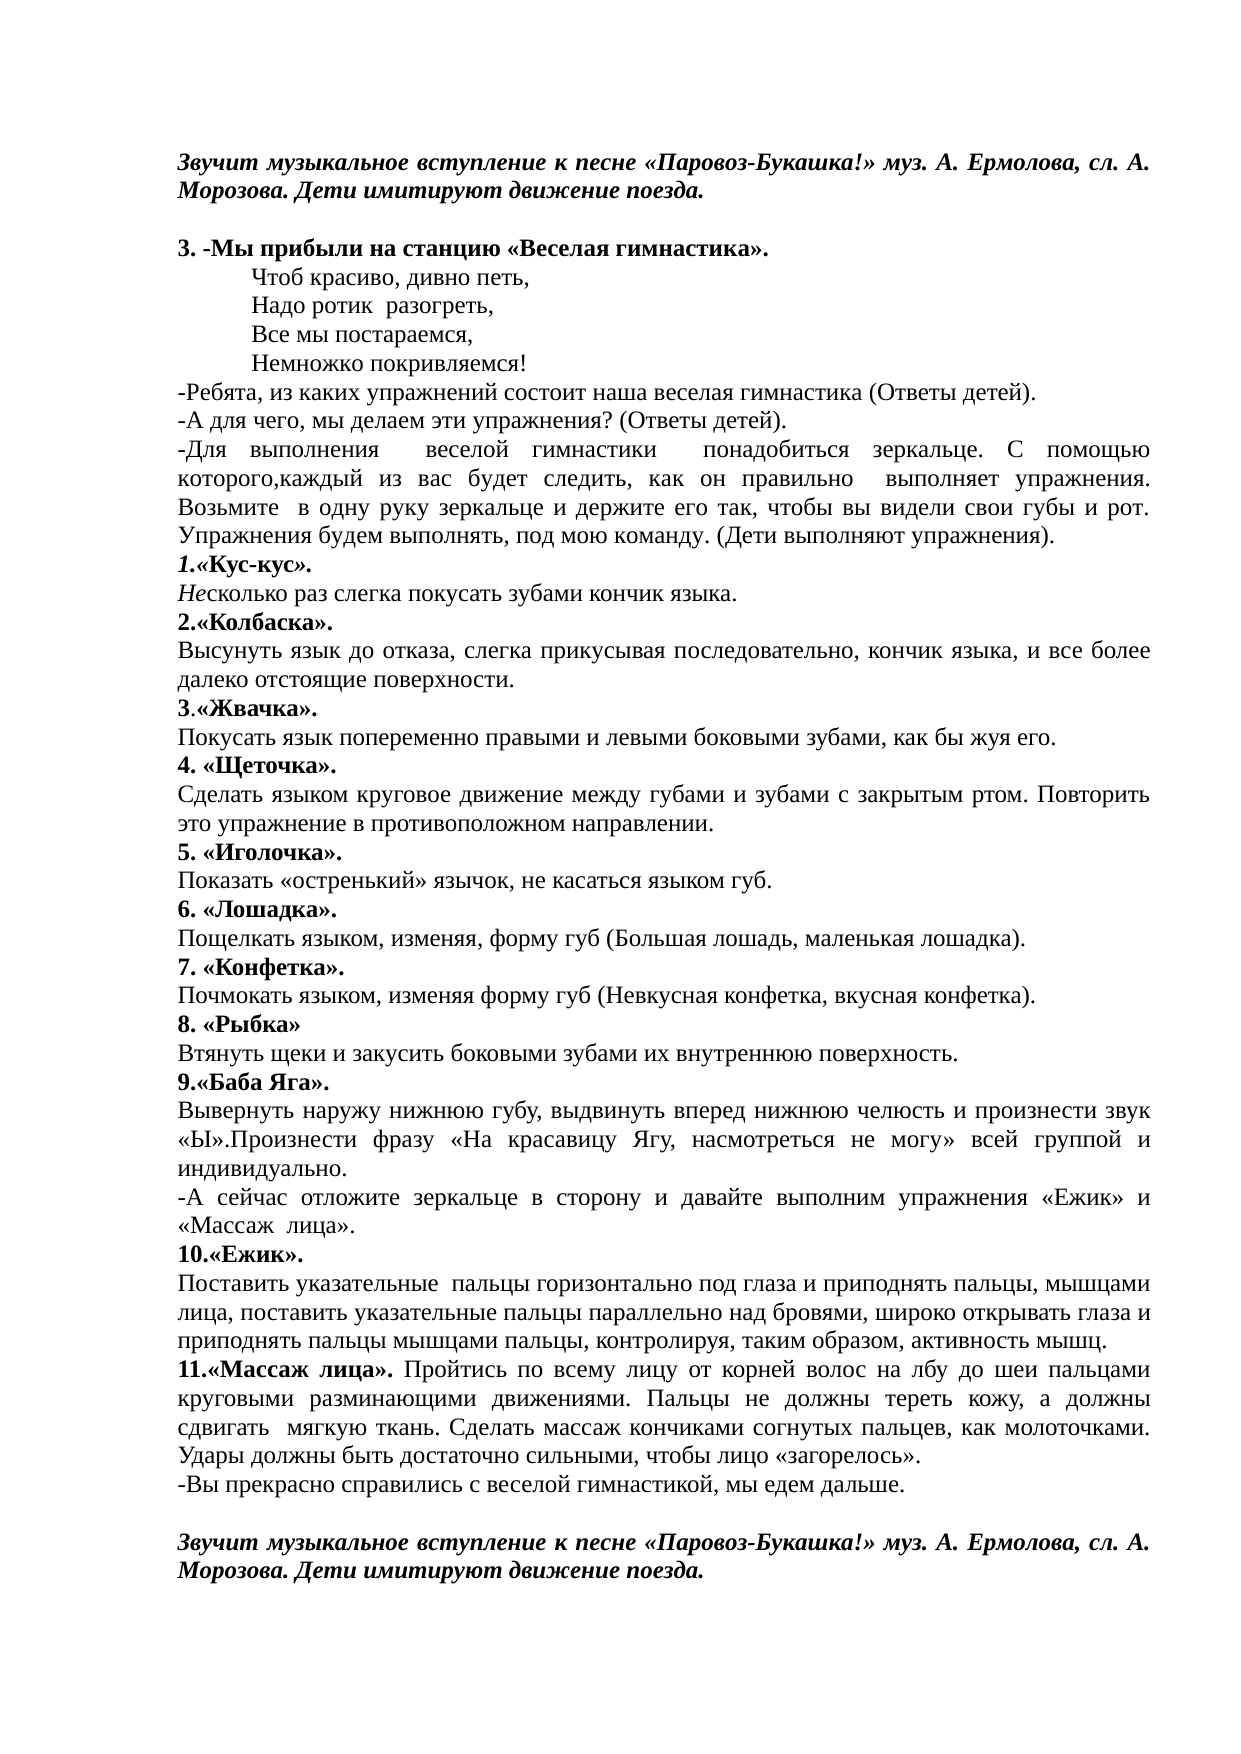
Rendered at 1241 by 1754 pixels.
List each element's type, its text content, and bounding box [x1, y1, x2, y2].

text Надо ротик разогреть, [251, 291, 1152, 319]
text Все мы постараемся, [251, 319, 1152, 348]
text -Вы прекрасно справились с веселой гимнастикой, мы едем дальше. [177, 1469, 1152, 1498]
text 9.«Баба Яга». [177, 1067, 1152, 1096]
text 1.«Кус-кус». [177, 549, 1152, 578]
text -А сейчас отложите зеркальце в сторону и давайте выполним упражнения «Ежик» и «Массаж лица». [177, 1182, 1152, 1239]
text 7. «Конфетка». [177, 952, 1152, 981]
text Вывернуть наружу нижнюю губу, выдвинуть вперед нижнюю челюсть и произнести звук «Ы».Произнести фразу «На красавицу Ягу, насмотреться не могу» всей группой и индивидуально. [177, 1096, 1152, 1182]
text Звучит музыкальное вступление к песне «Паровоз-Букашка!» муз. А. Ермолова, сл. А. Морозова. Дети имитируют движение поезда. [177, 147, 1152, 204]
text Несколько раз слегка покусать зубами кончик языка. [177, 578, 1152, 607]
text 2.«Колбаска». [177, 607, 1152, 636]
text Втянуть щеки и закусить боковыми зубами их внутреннюю поверхность. [177, 1038, 1152, 1067]
text 5. «Иголочка». [177, 837, 1152, 866]
text -Для выполнения веселой гимнастики понадобиться зеркальце. С помощью которого,каждый из вас будет следить, как он правильно выполняет упражнения. Возьмите в одну руку зеркальце и держите его так, чтобы вы видели свои губы и рот. Упражнения будем выполнять, под мою команду. (Дети выполняют упражнения). [177, 434, 1152, 549]
text Звучит музыкальное вступление к песне «Паровоз-Букашка!» муз. А. Ермолова, сл. А. Морозова. Дети имитируют движение поезда. [177, 1527, 1152, 1584]
text Покусать язык попеременно правыми и левыми боковыми зубами, как бы жуя его. [177, 722, 1152, 751]
text 3.«Жвачка». [177, 693, 1152, 722]
text 10.«Ежик». [177, 1239, 1152, 1268]
text Чтоб красиво, дивно петь, [251, 262, 1152, 291]
text Показать «остренький» язычок, не касаться языком губ. [177, 866, 1152, 894]
text Сделать языком круговое движение между губами и зубами с закрытым ртом. Повторить это упражнение в противоположном направлении. [177, 779, 1152, 837]
text 4. «Щеточка». [177, 751, 1152, 779]
text 3. -Мы прибыли на станцию «Веселая гимнастика». [177, 233, 1152, 262]
text -А для чего, мы делаем эти упражнения? (Ответы детей). [177, 406, 1152, 434]
text Почмокать языком, изменяя форму губ (Невкусная конфетка, вкусная конфетка). [177, 981, 1152, 1009]
text Высунуть язык до отказа, слегка прикусывая последовательно, кончик языка, и все более далеко отстоящие поверхности. [177, 636, 1152, 693]
text Пощелкать языком, изменяя, форму губ (Большая лошадь, маленькая лошадка). [177, 923, 1152, 952]
text Немножко покривляемся! [251, 348, 1152, 377]
text 6. «Лошадка». [177, 894, 1152, 923]
text 11.«Массаж лица». Пройтись по всему лицу от корней волос на лбу до шеи пальцами круговыми разминающими движениями. Пальцы не должны тереть кожу, а должны сдвигать мягкую ткань. Сделать массаж кончиками согнутых пальцев, как молоточками. Удары должны быть достаточно сильными, чтобы лицо «загорелось». [177, 1354, 1152, 1469]
text -Ребята, из каких упражнений состоит наша веселая гимнастика (Ответы детей). [177, 377, 1152, 406]
text 8. «Рыбка» [177, 1009, 1152, 1038]
text Поставить указательные пальцы горизонтально под глаза и приподнять пальцы, мышцами лица, поставить указательные пальцы параллельно над бровями, широко открывать глаза и приподнять пальцы мышцами пальцы, контролируя, таким образом, активность мышц. [177, 1268, 1152, 1354]
